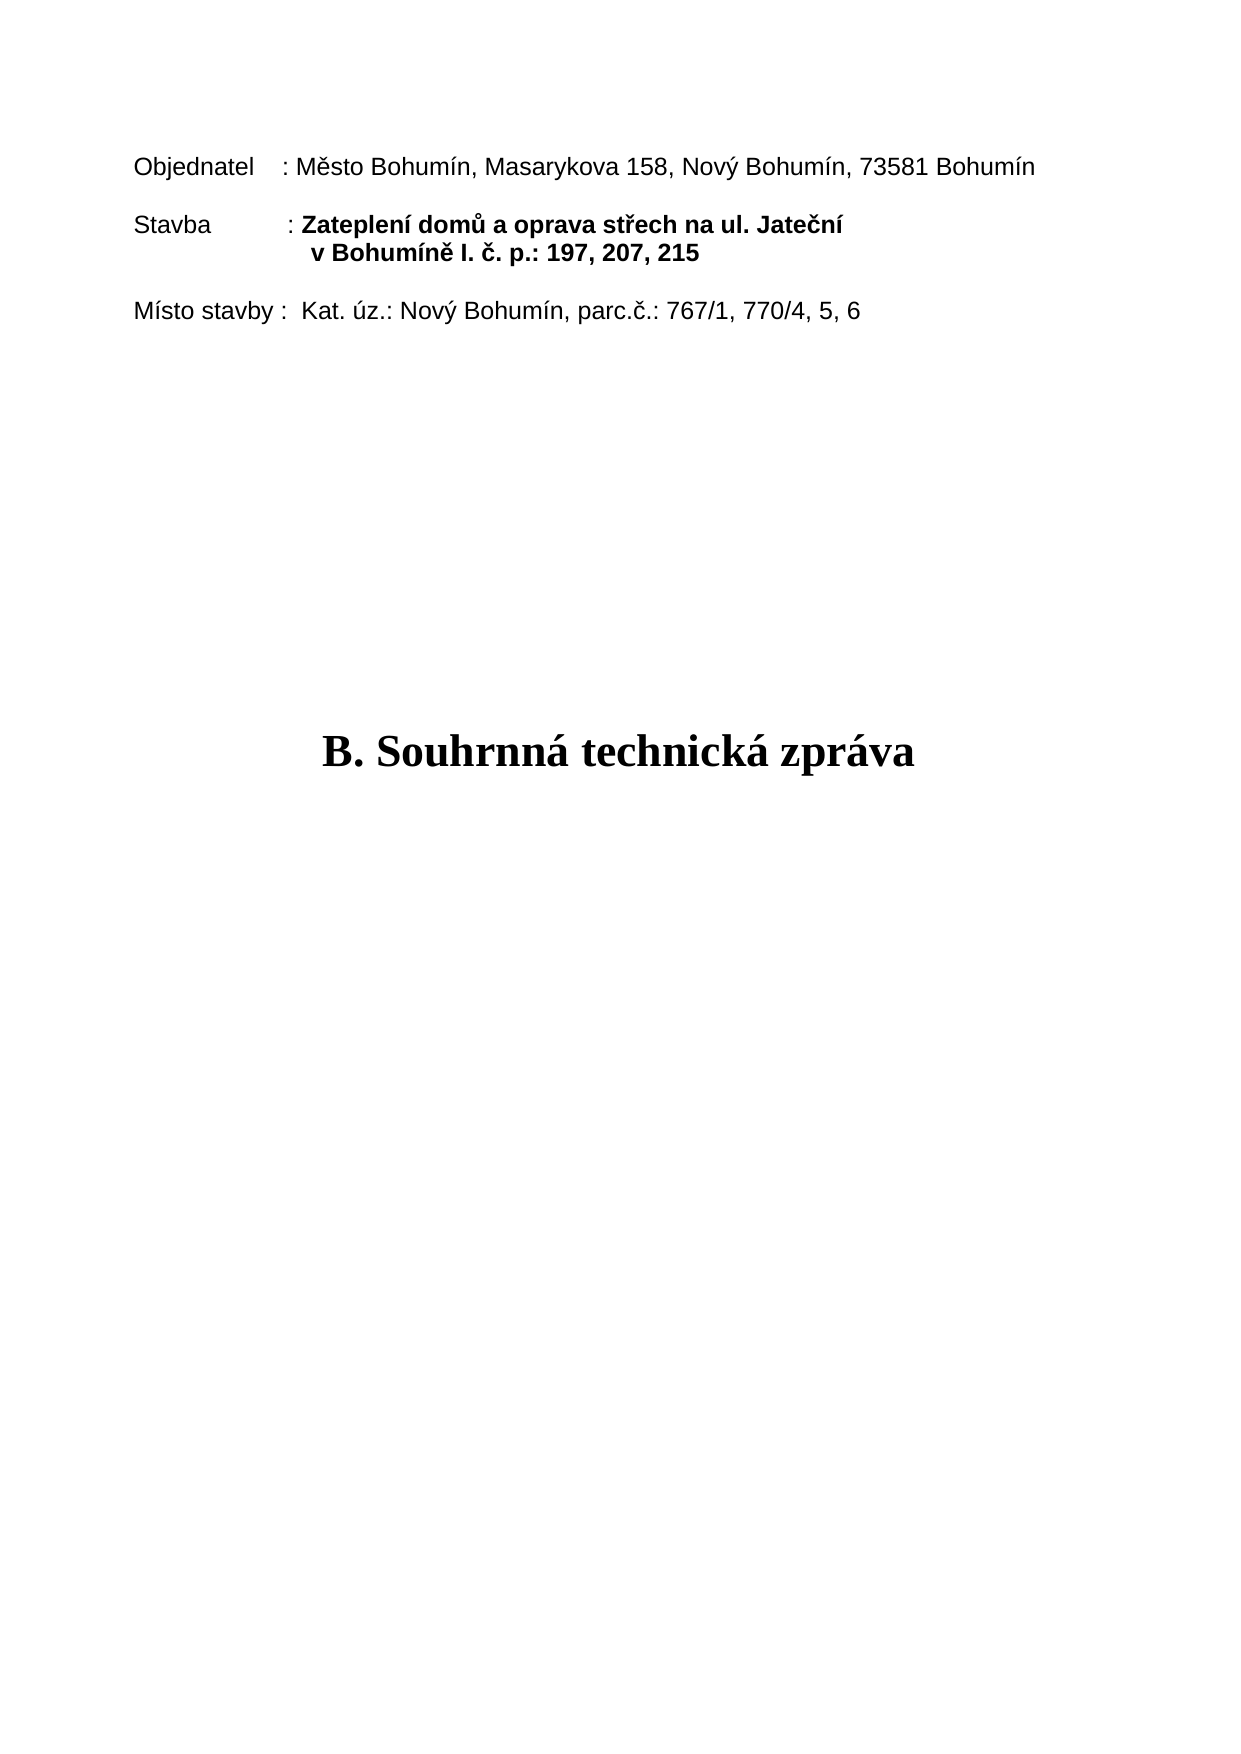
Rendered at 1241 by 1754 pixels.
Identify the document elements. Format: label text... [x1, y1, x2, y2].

text Místo stavby : Kat. úz.: Nový Bohumín, parc.č.: 767/1, 770/4, 5, 6 [133, 296, 1105, 324]
text B. Souhrnná technická zpráva [133, 723, 1105, 776]
text Stavba : Zateplení domů a oprava střech na ul. Jateční v Bohumíně I. č. p.: 197, 207, 215 [133, 209, 1105, 267]
text Objednatel : Město Bohumín, Masarykova 158, Nový Bohumín, 73581 Bohumín [133, 152, 1105, 181]
